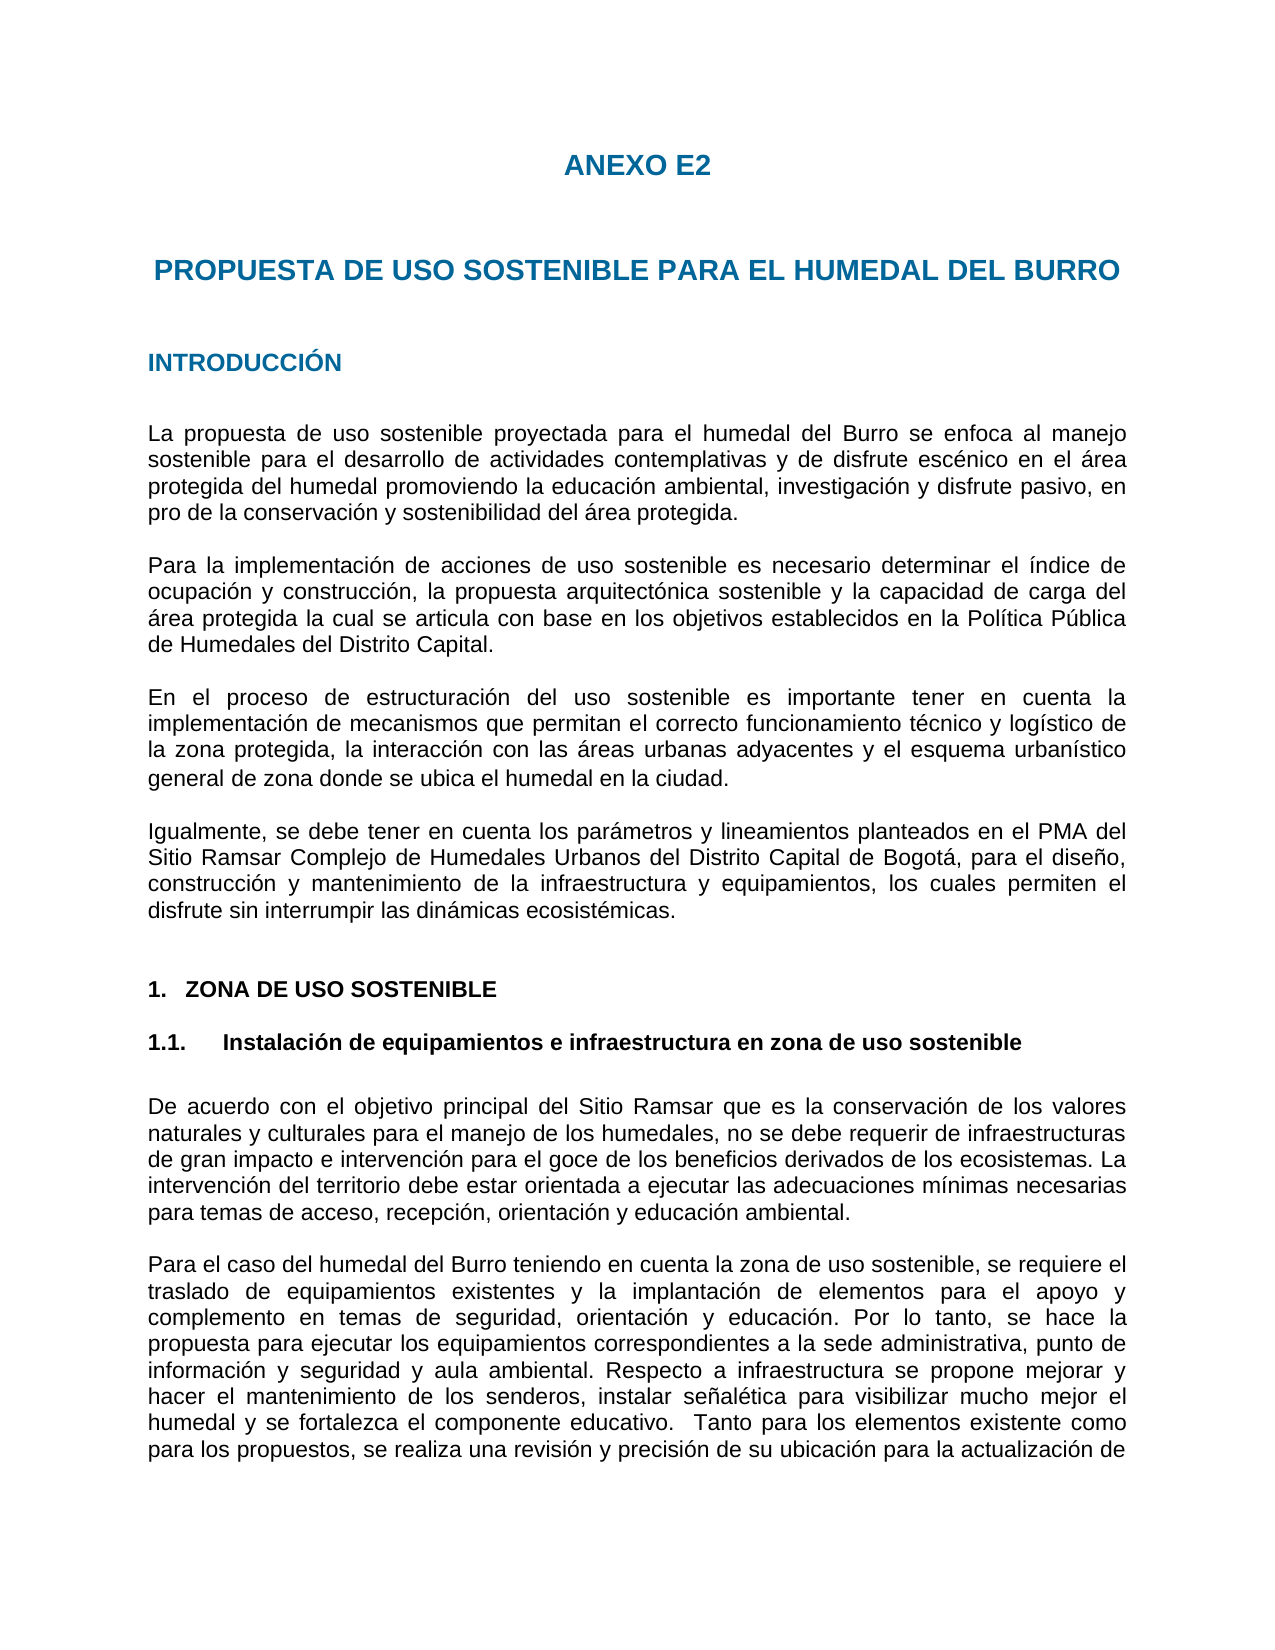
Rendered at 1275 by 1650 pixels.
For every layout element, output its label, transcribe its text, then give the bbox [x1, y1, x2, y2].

text ANEXO E2 [148, 148, 1127, 181]
text Igualmente, se debe tener en cuenta los parámetros y lineamientos planteados en el PMA del Sitio Ramsar Complejo de Humedales Urbanos del Distrito Capital de Bogotá, para el diseño, construcción y mantenimiento de la infraestructura y equipamientos, los cuales permiten el disfrute sin interrumpir las dinámicas ecosistémicas. [148, 818, 1127, 923]
text PROPUESTA DE USO SOSTENIBLE PARA EL HUMEDAL DEl burro [148, 253, 1127, 286]
text La propuesta de uso sostenible proyectada para el humedal del Burro se enfoca al manejo sostenible para el desarrollo de actividades contemplativas y de disfrute escénico en el área protegida del humedal promoviendo la educación ambiental, investigación y disfrute pasivo, en pro de la conservación y sostenibilidad del área protegida. [148, 420, 1127, 525]
text De acuerdo con el objetivo principal del Sitio Ramsar que es la conservación de los valores naturales y culturales para el manejo de los humedales, no se debe requerir de infraestructuras de gran impacto e intervención para el goce de los beneficios derivados de los ecosistemas. La intervención del territorio debe estar orientada a ejecutar las adecuaciones mínimas necesarias para temas de acceso, recepción, orientación y educación ambiental. [148, 1093, 1127, 1225]
text Para la implementación de acciones de uso sostenible es necesario determinar el índice de ocupación y construcción, la propuesta arquitectónica sostenible y la capacidad de carga del área protegida la cual se articula con base en los objetivos establecidos en la Política Pública de Humedales del Distrito Capital. [148, 552, 1127, 657]
list Instalación de equipamientos e infraestructura en zona de uso sostenible [148, 1028, 1127, 1055]
list ZONA DE USO SOSTENIBLE [148, 976, 1127, 1002]
text En el proceso de estructuración del uso sostenible es importante tener en cuenta la implementación de mecanismos que permitan el correcto funcionamiento técnico y logístico de la zona protegida, la interacción con las áreas urbanas adyacentes y el esquema urbanístico general de zona donde se ubica el humedal en la ciudad. [148, 683, 1127, 791]
text INTRODUCCIÓN [148, 348, 1127, 377]
